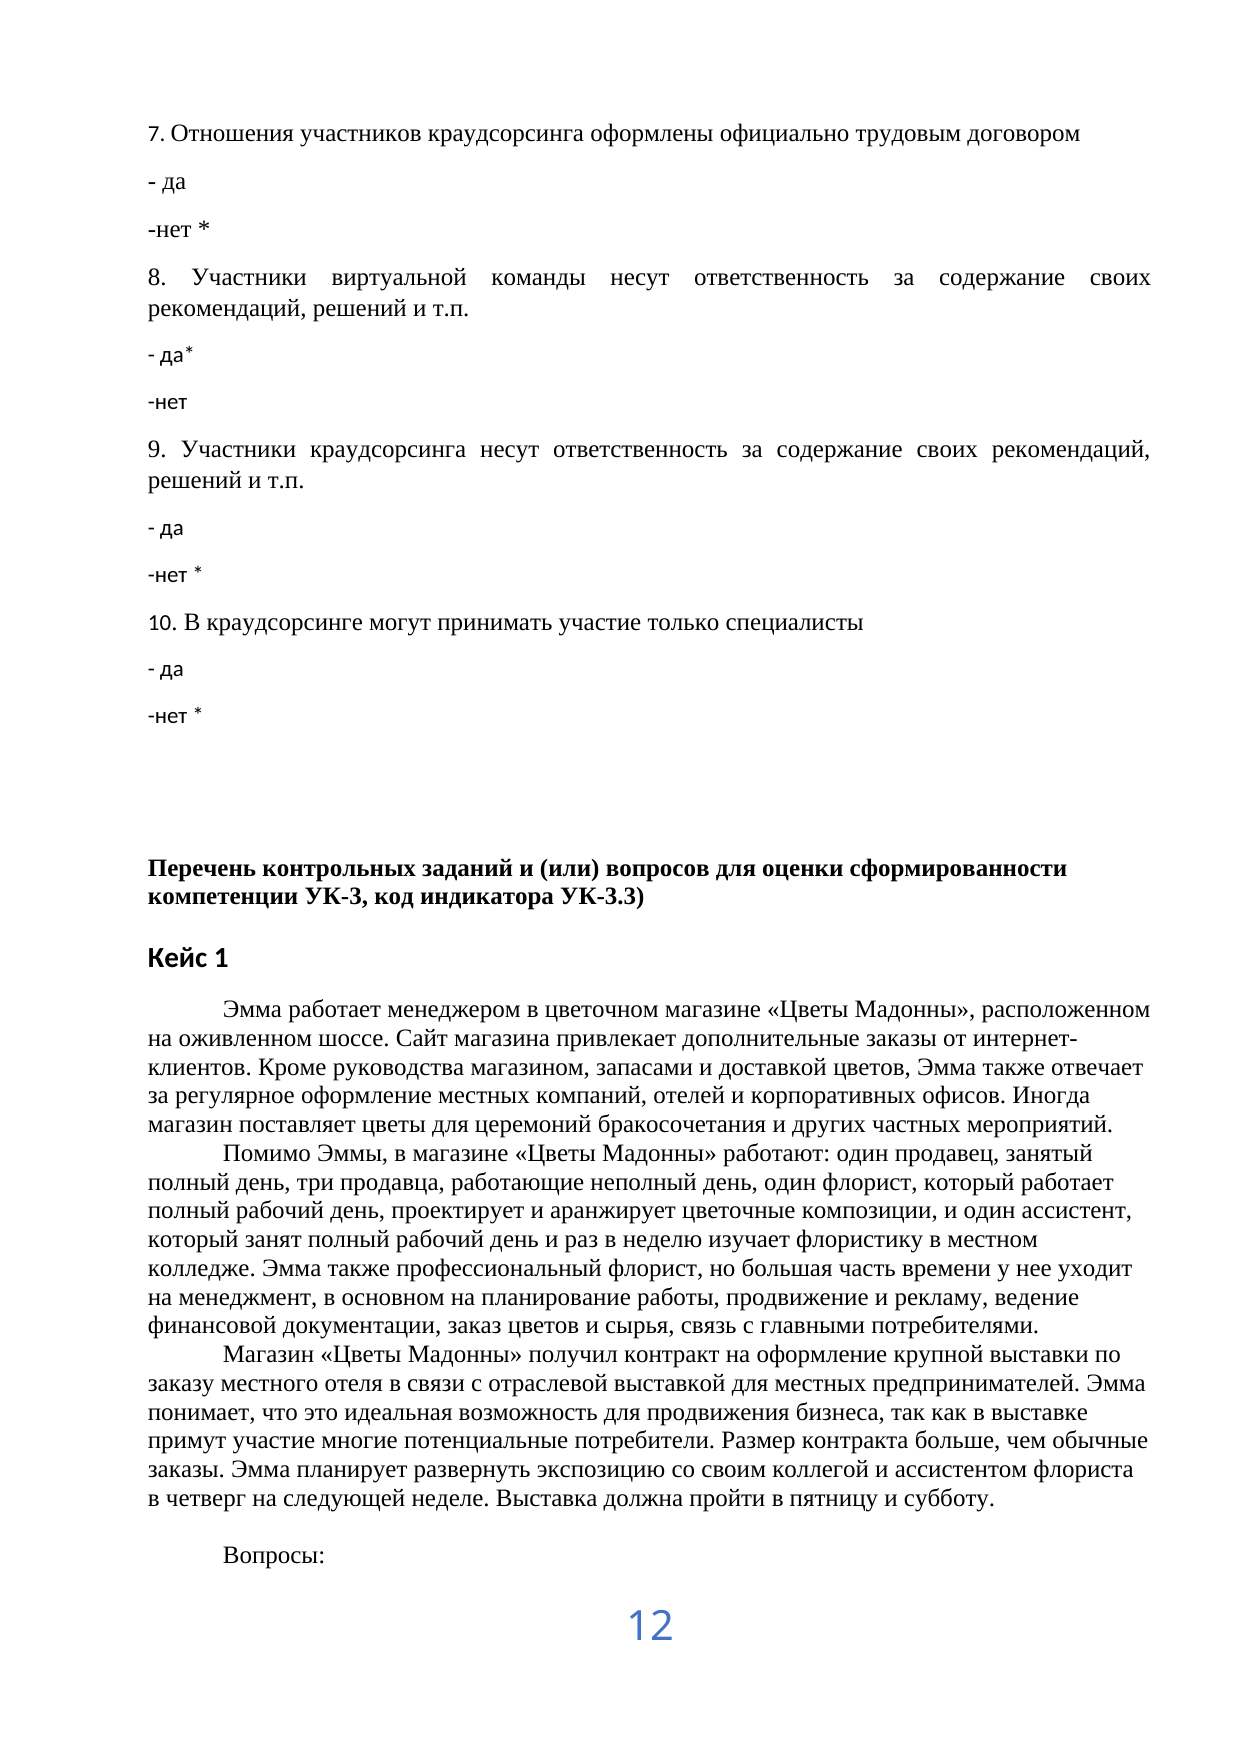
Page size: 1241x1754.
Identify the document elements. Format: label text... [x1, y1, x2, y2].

text -нет * [148, 560, 1152, 588]
text Вопросы: [148, 1540, 1152, 1569]
text 9. Участники краудсорсинга несут ответственность за содержание своих рекомендаций, решений и т.п. [148, 434, 1152, 494]
text 10. В краудсорсинге могут принимать участие только специалисты [148, 607, 1152, 636]
text 7. Отношения участников краудсорсинга оформлены официально трудовым договором [148, 118, 1152, 147]
text Перечень контрольных заданий и (или) вопросов для оценки сформированности компетенции УК-3, код индикатора УК-3.3) [148, 853, 1152, 910]
text -нет * [148, 214, 1152, 243]
text 8. Участники виртуальной команды несут ответственность за содержание своих рекомендаций, решений и т.п. [148, 262, 1152, 321]
text - да [148, 166, 1152, 195]
text Кейс 1 [148, 939, 1152, 974]
text - да [148, 654, 1152, 683]
text Магазин «Цветы Мадонны» получил контракт на оформление крупной выставки по заказу местного отеля в связи с отраслевой выставкой для местных предпринимателей. Эмма понимает, что это идеальная возможность для продвижения бизнеса, так как в выставке примут участие многие потенциальные потребители. Размер контракта больше, чем обычные заказы. Эмма планирует развернуть экспозицию со своим коллегой и ассистентом флориста в четверг на следующей неделе. Выставка должна пройти в пятницу и субботу. [148, 1339, 1152, 1512]
text Помимо Эммы, в магазине «Цветы Мадонны» работают: один продавец, занятый полный день, три продавца, работающие неполный день, один флорист, который работает полный рабочий день, проектирует и аранжирует цветочные композиции, и один ассистент, который занят полный рабочий день и раз в неделю изучает флористику в местном колледже. Эмма также профессиональный флорист, но большая часть времени у нее уходит на менеджмент, в основном на планирование работы, продвижение и рекламу, ведение финансовой документации, заказ цветов и сырья, связь с главными потребителями. [148, 1138, 1152, 1339]
text - да [148, 513, 1152, 541]
text -нет [148, 387, 1152, 415]
text Эмма работает менеджером в цветочном магазине «Цветы Мадонны», расположенном на оживленном шоссе. Сайт магазина привлекает дополнительные заказы от интернет-клиентов. Кроме руководства магазином, запасами и доставкой цветов, Эмма также отвечает за регулярное оформление местных компаний, отелей и корпоративных офисов. Иногда магазин поставляет цветы для церемоний бракосочетания и других частных мероприятий. [148, 994, 1152, 1138]
text - да* [148, 340, 1152, 368]
text -нет * [148, 701, 1152, 729]
